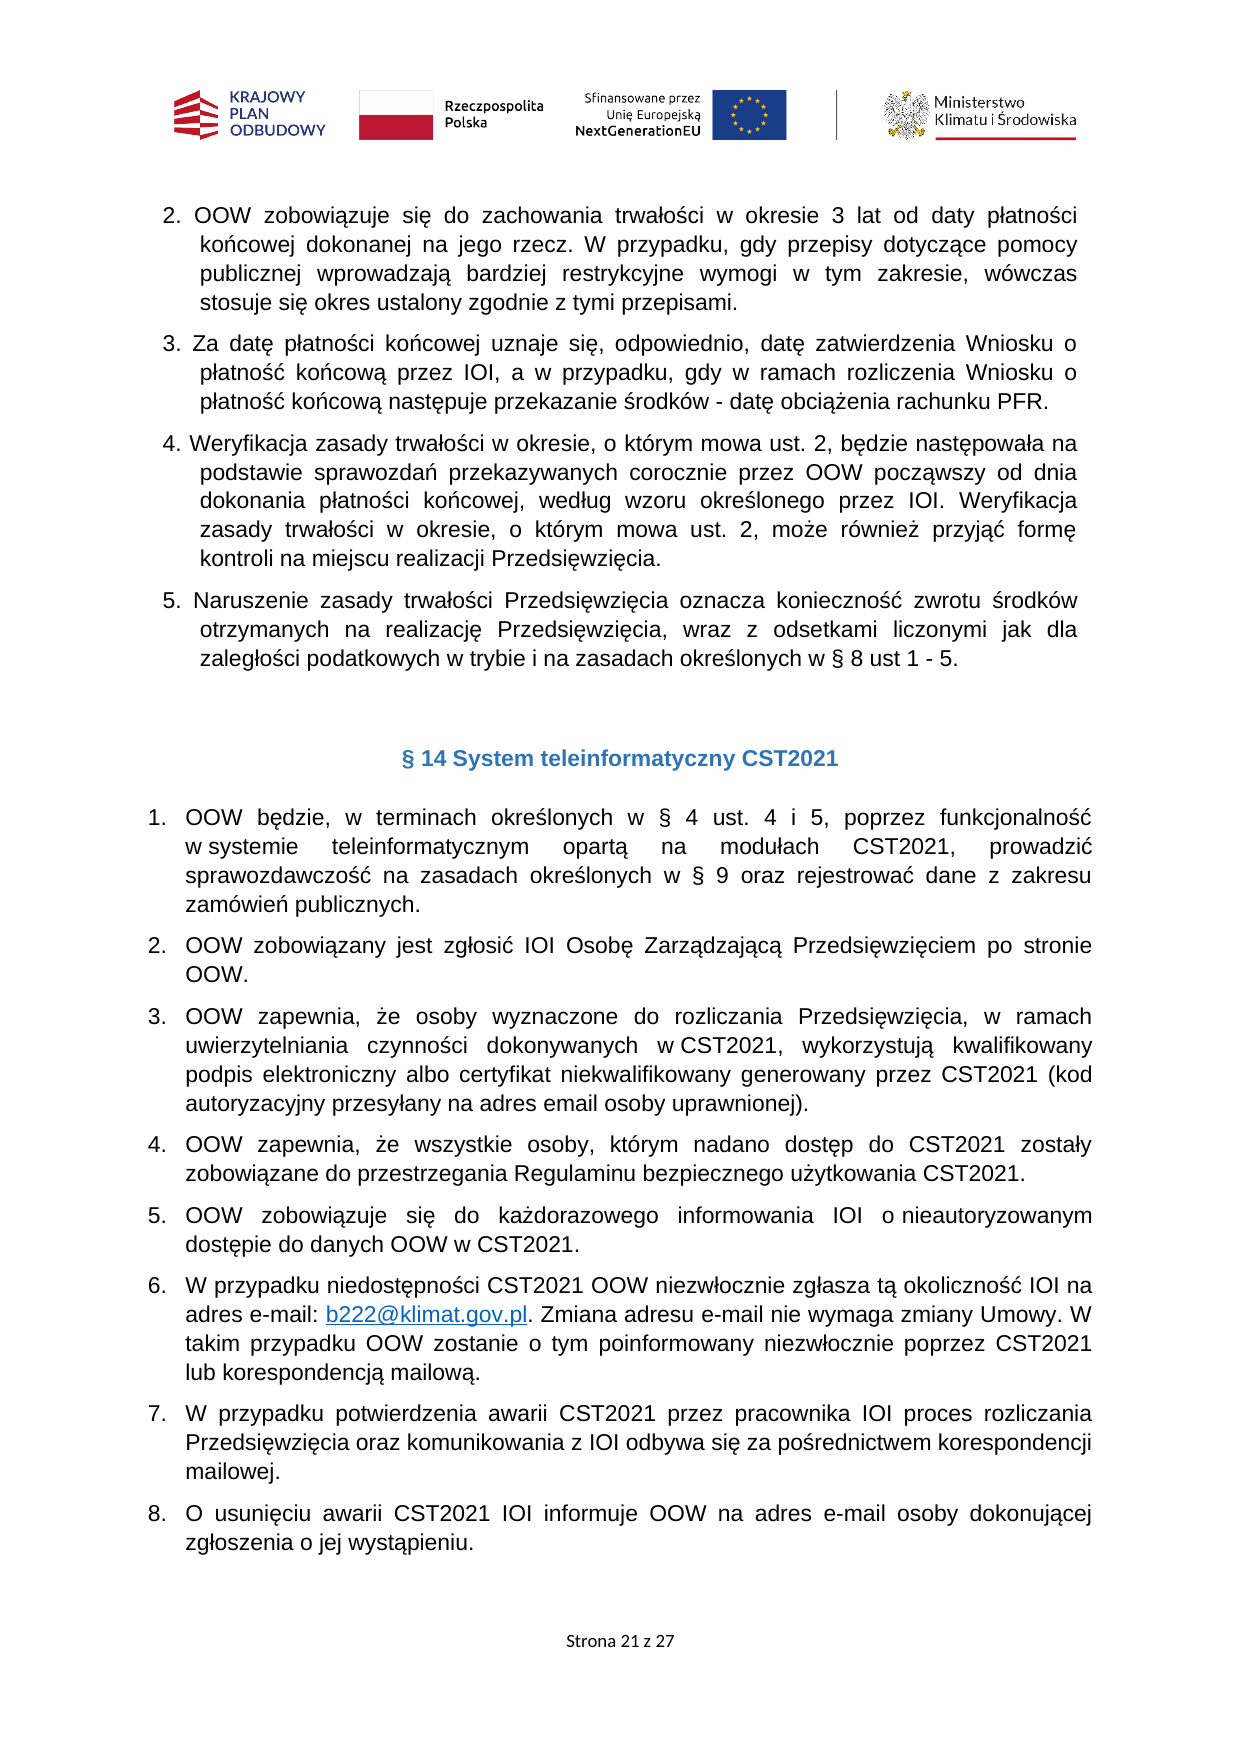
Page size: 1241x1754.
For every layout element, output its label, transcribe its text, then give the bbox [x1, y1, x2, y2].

text 3. Za datę płatności końcowej uznaje się, odpowiednio, datę zatwierdzenia Wniosku o płatność końcową przez IOI, a w przypadku, gdy w ramach rozliczenia Wniosku o płatność końcową następuje przekazanie środków - datę obciążenia rachunku PFR. [162, 330, 1078, 414]
list O usunięciu awarii CST2021 IOI informuje OOW na adres e-mail osoby dokonującej zgłoszenia o jej wystąpieniu. [148, 1500, 1093, 1555]
list OOW zobowiązuje się do każdorazowego informowania IOI o nieautoryzowanym dostępie do danych OOW w CST2021. [148, 1202, 1093, 1257]
text 4. Weryfikacja zasady trwałości w okresie, o którym mowa ust. 2, będzie następowała na podstawie sprawozdań przekazywanych corocznie przez OOW począwszy od dnia dokonania płatności końcowej, według wzoru określonego przez IOI. Weryfikacja zasady trwałości w okresie, o którym mowa ust. 2, może również przyjąć formę kontroli na miejscu realizacji Przedsięwzięcia. [162, 429, 1078, 572]
list OOW zapewnia, że osoby wyznaczone do rozliczania Przedsięwzięcia, w ramach uwierzytelniania czynności dokonywanych w CST2021, wykorzystują kwalifikowany podpis elektroniczny albo certyfikat niekwalifikowany generowany przez CST2021 (kod autoryzacyjny przesyłany na adres email osoby uprawnionej). [148, 1003, 1093, 1116]
list OOW zapewnia, że wszystkie osoby, którym nadano dostęp do CST2021 zostały zobowiązane do przestrzegania Regulaminu bezpiecznego użytkowania CST2021. [148, 1131, 1093, 1187]
picture [880, 83, 1084, 148]
list W przypadku potwierdzenia awarii CST2021 przez pracownika IOI proces rozliczania Przedsięwzięcia oraz komunikowania z IOI odbywa się za pośrednictwem korespondencji mailowej. [148, 1400, 1093, 1485]
list W przypadku niedostępności CST2021 OOW niezwłocznie zgłasza tą okoliczność IOI na adres e-mail: b222@klimat.gov.pl. Zmiana adresu e-mail nie wymaga zmiany Umowy. W takim przypadku OOW zostanie o tym poinformowany niezwłocznie poprzez CST2021 lub korespondencją mailową. [148, 1272, 1093, 1385]
list OOW będzie, w terminach określonych w § 4 ust. 4 i 5, poprzez funkcjonalność w systemie teleinformatycznym opartą na modułach CST2021, prowadzić sprawozdawczość na zasadach określonych w § 9 oraz rejestrować dane z zakresu zamówień publicznych. [148, 804, 1093, 917]
picture [157, 73, 872, 155]
text 5. Naruszenie zasady trwałości Przedsięwzięcia oznacza konieczność zwrotu środków otrzymanych na realizację Przedsięwzięcia, wraz z odsetkami liczonymi jak dla zaległości podatkowych w trybie i na zasadach określonych w § 8 ust 1 - 5. [162, 587, 1078, 671]
list OOW zobowiązany jest zgłosić IOI Osobę Zarządzającą Przedsięwzięciem po stronie OOW. [148, 932, 1093, 988]
text 2. OOW zobowiązuje się do zachowania trwałości w okresie 3 lat od daty płatności końcowej dokonanej na jego rzecz. W przypadku, gdy przepisy dotyczące pomocy publicznej wprowadzają bardziej restrykcyjne wymogi w tym zakresie, wówczas stosuje się okres ustalony zgodnie z tymi przepisami. [162, 202, 1078, 315]
subtitle § 14 System teleinformatyczny CST2021 [148, 745, 1093, 772]
